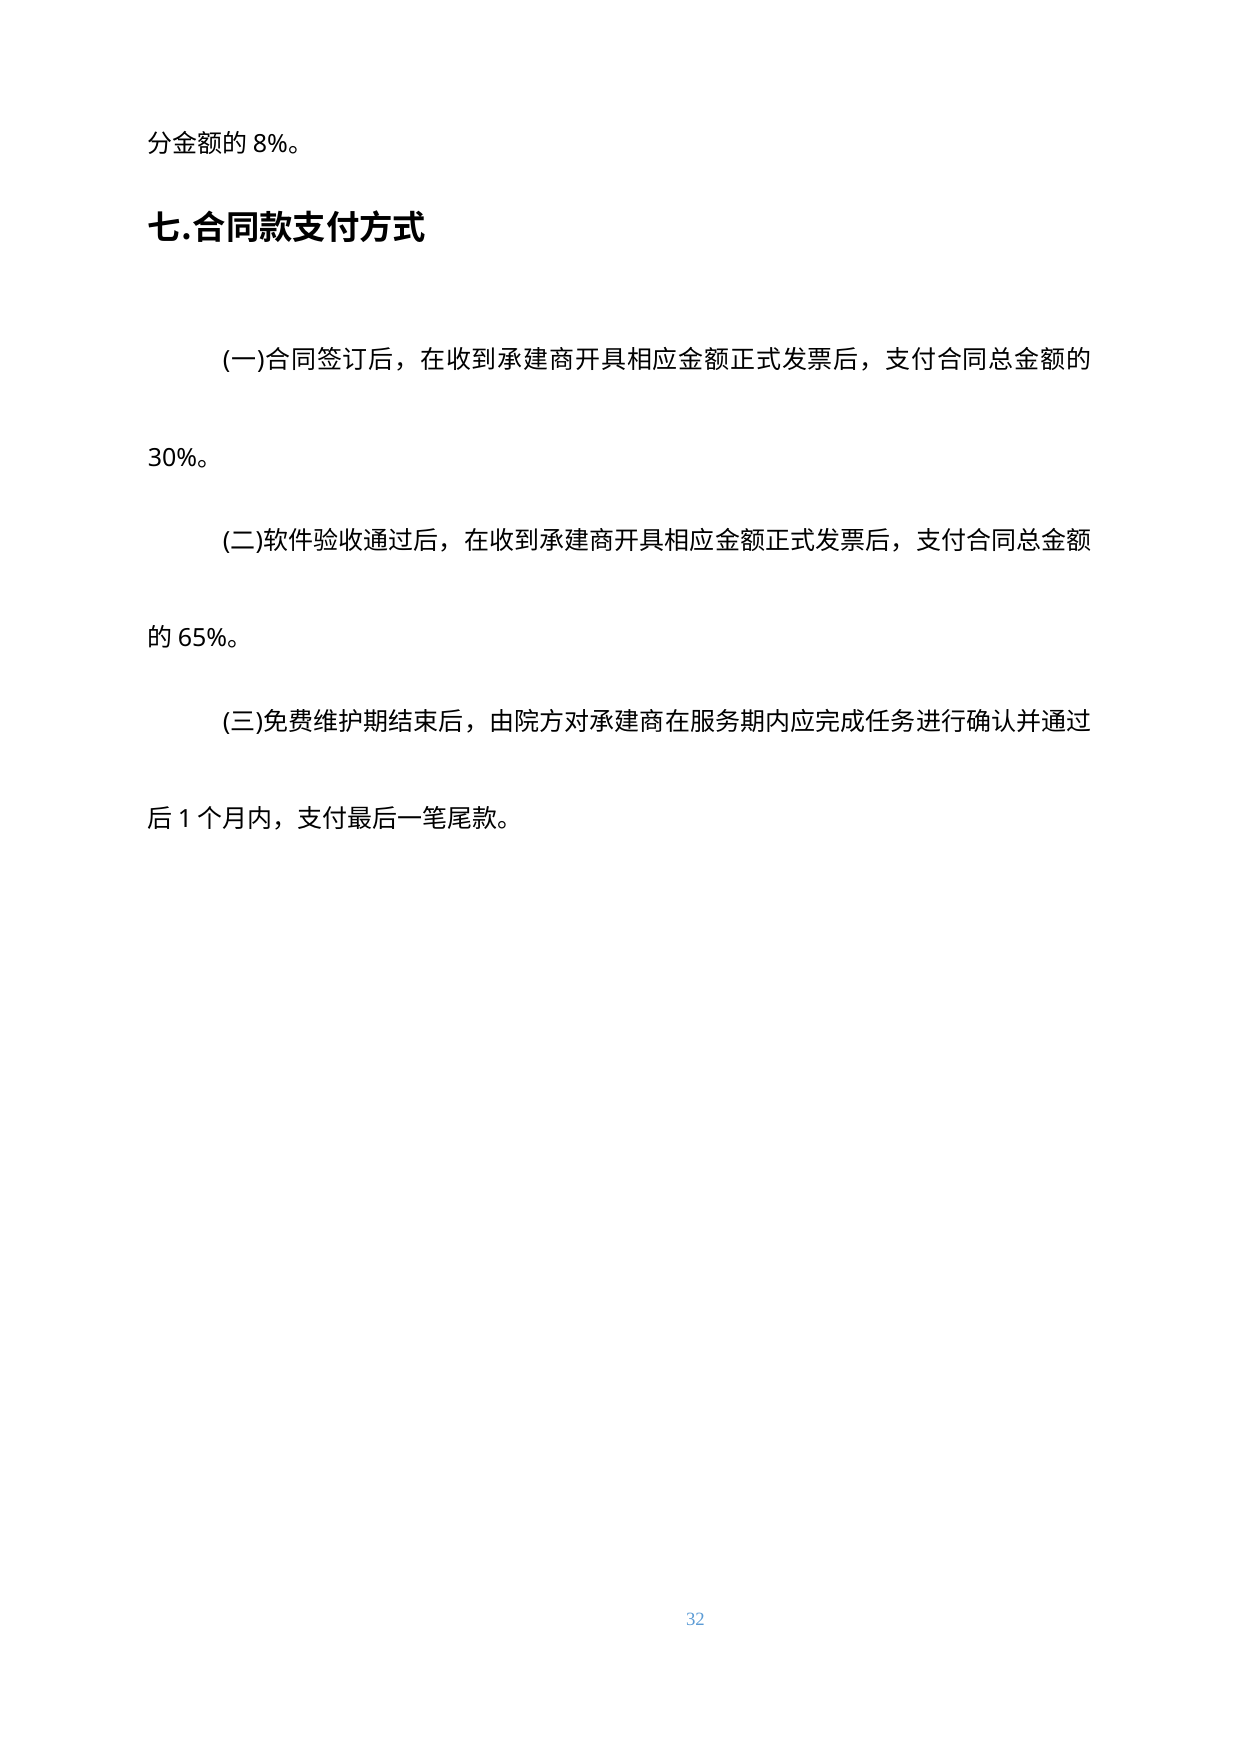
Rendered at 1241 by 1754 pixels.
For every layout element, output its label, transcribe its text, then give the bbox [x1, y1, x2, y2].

text (一)合同签订后，在收到承建商开具相应金额正式发票后，支付合同总金额的30%。 [148, 325, 1092, 488]
text (二)软件验收通过后，在收到承建商开具相应金额正式发票后，支付合同总金额的65%。 [148, 506, 1092, 668]
subtitle 合同款支付方式 [148, 192, 1092, 257]
text (三)免费维护期结束后，由院方对承建商在服务期内应完成任务进行确认并通过后1个月内，支付最后一笔尾款。 [148, 687, 1092, 849]
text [148, 109, 1092, 174]
